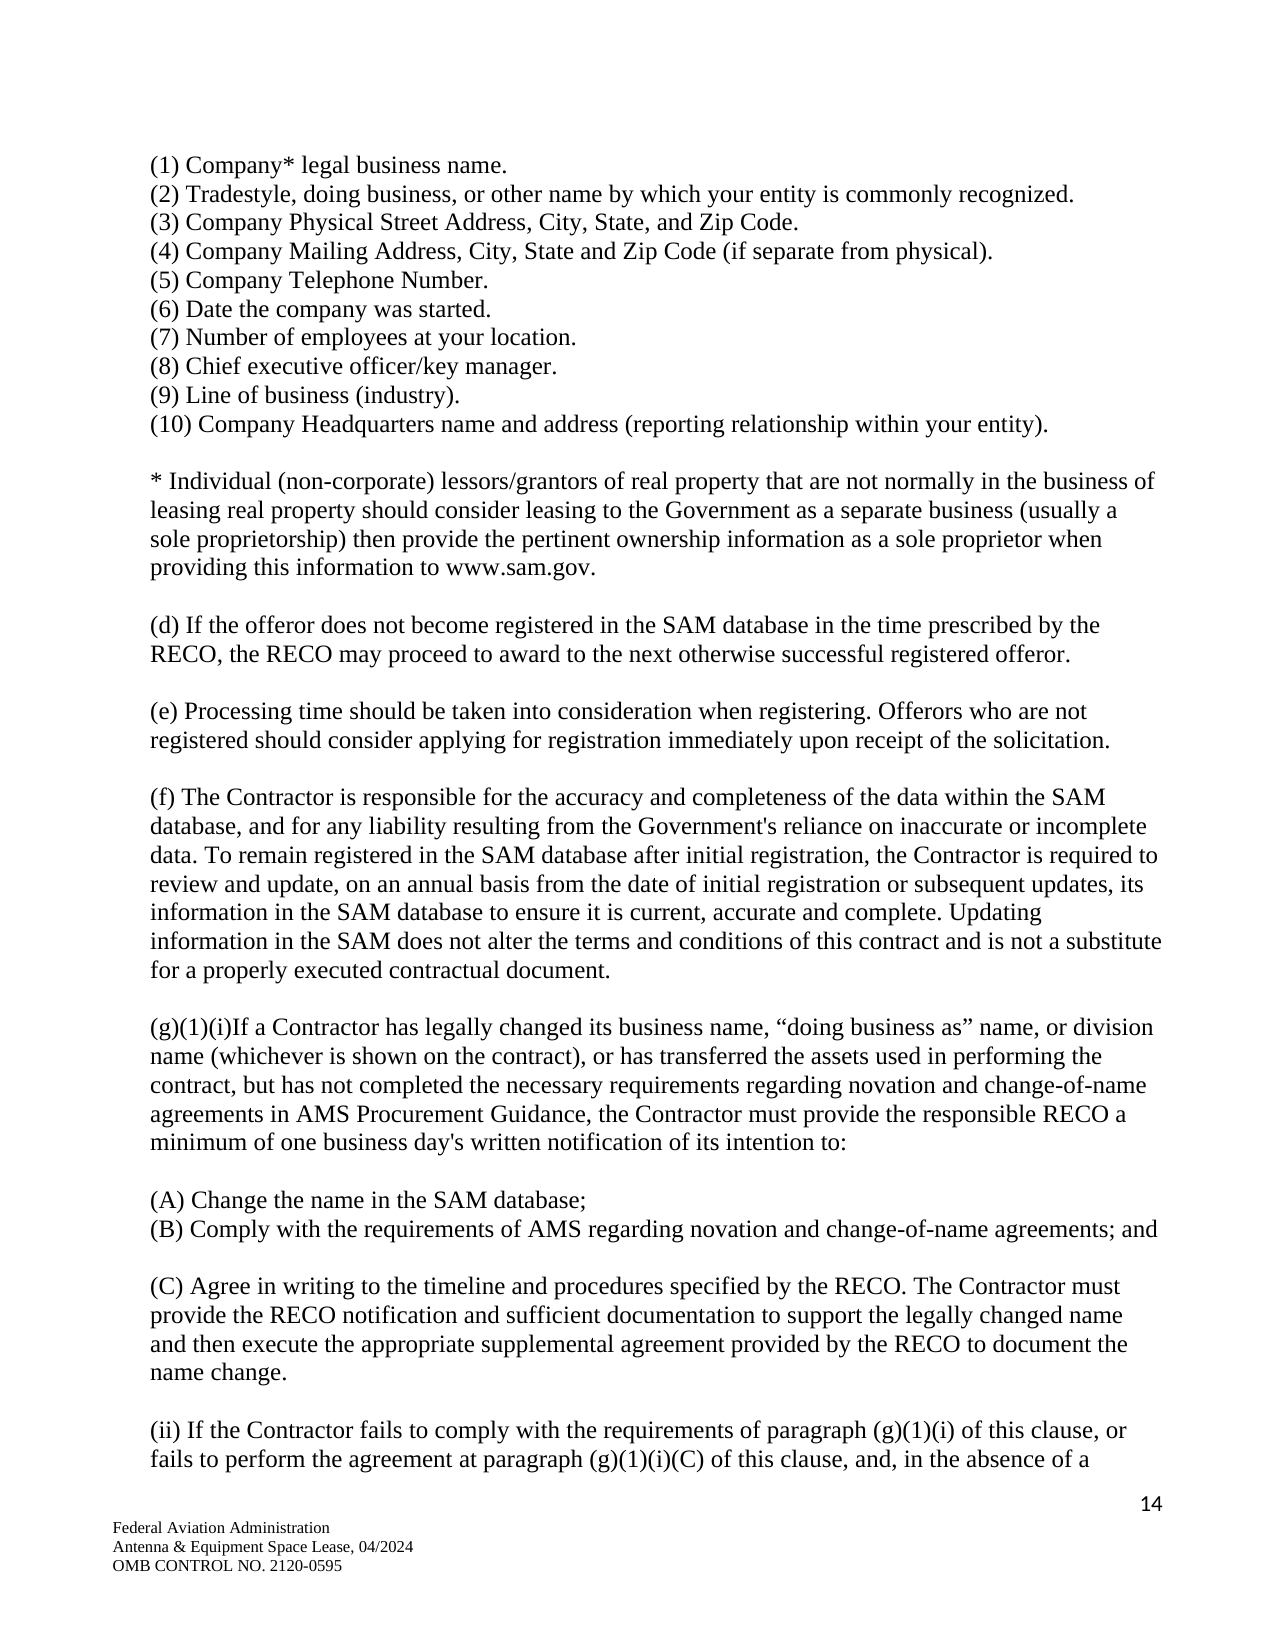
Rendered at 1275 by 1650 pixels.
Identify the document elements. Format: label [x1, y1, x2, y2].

list [112, 150, 1162, 1472]
